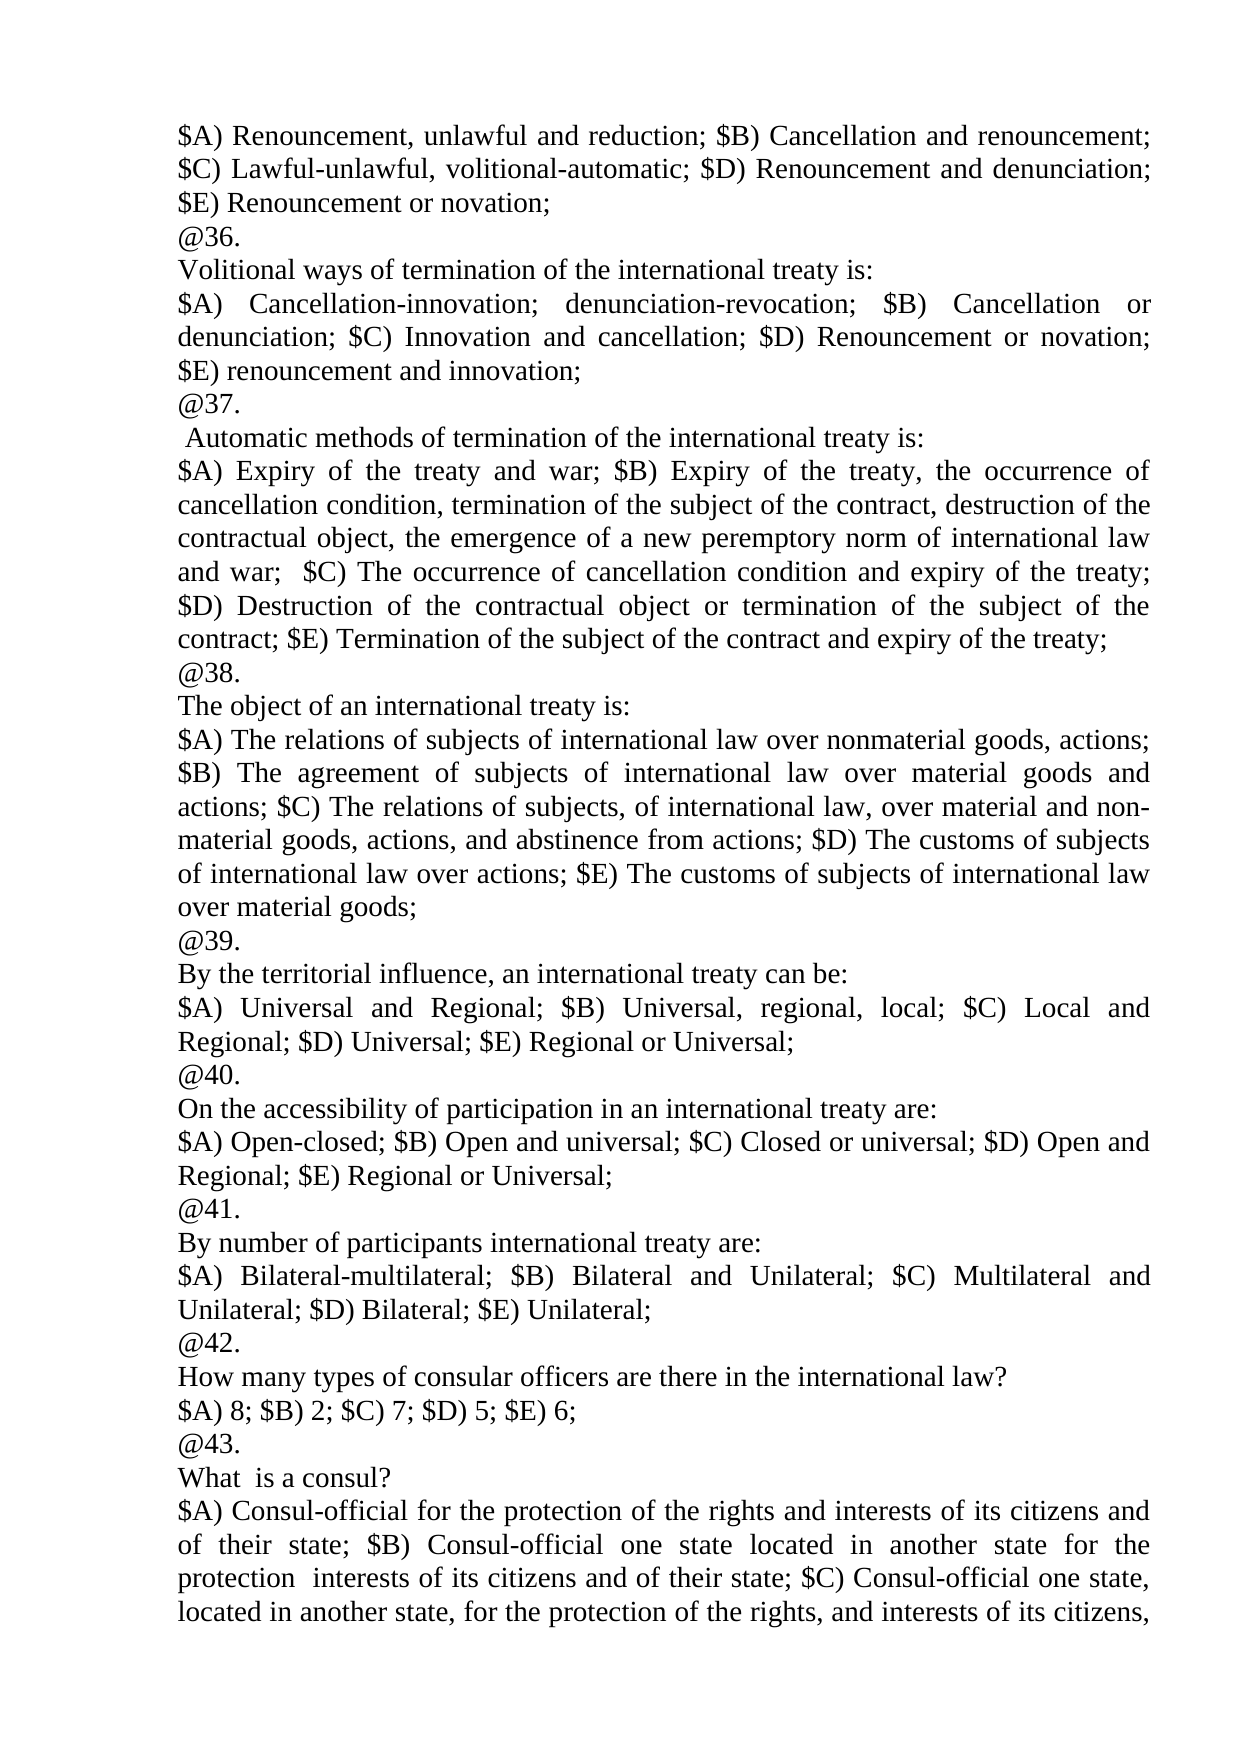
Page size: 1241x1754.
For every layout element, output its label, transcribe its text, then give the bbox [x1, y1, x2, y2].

text On the accessibility of participation in an international treaty are: [177, 1091, 1152, 1124]
text $A) Universal and Regional; $B) Universal, regional, local; $C) Local and Regional; $D) Universal; $E) Regional or Universal; [177, 990, 1152, 1057]
text Automatic methods of termination of the international treaty is: [177, 420, 1152, 453]
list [177, 1493, 1152, 1627]
text @39. [177, 923, 1152, 957]
text $A) The relations of subjects of international law over nonmaterial goods, actions; $B) The agreement of subjects of international law over material goods and actions; $C) The relations of subjects, of international law, over material and non-material goods, actions, and abstinence from actions; $D) The customs of subjects of international law over actions; $E) The customs of subjects of international law over material goods; [177, 722, 1152, 923]
list How many types of consular officers are there in the international law? [177, 1359, 1152, 1393]
list @42. [177, 1326, 1152, 1359]
text $A) Bilateral-multilateral; $B) Bilateral and Unilateral; $C) Multilateral and Unilateral; $D) Bilateral; $E) Unilateral; [177, 1258, 1152, 1326]
text $A) 8; $B) 2; $C) 7; $D) 5; $E) 6; [177, 1393, 1152, 1426]
text The object of an international treaty is: [177, 688, 1152, 722]
text $A) Renouncement, unlawful and reduction; $B) Cancellation and renouncement; $C) Lawful-unlawful, volitional-automatic; $D) Renouncement and denunciation; $E) Renouncement or novation; [177, 118, 1152, 219]
text What is a consul? [177, 1460, 1152, 1493]
text @36. [177, 219, 1152, 252]
text Volitional ways of termination of the international treaty is: [177, 252, 1152, 286]
text @41. [177, 1191, 1152, 1225]
text $A) Expiry of the treaty and war; $B) Expiry of the treaty, the occurrence of cancellation condition, termination of the subject of the contract, destruction of the contractual object, the emergence of a new peremptory norm of international law and war; $C) The occurrence of cancellation condition and expiry of the treaty; $D) Destruction of the contractual object or termination of the subject of the contract; $E) Termination of the subject of the contract and expiry of the treaty; [177, 453, 1152, 655]
text $A) Cancellation-innovation; denunciation-revocation; $B) Cancellation or denunciation; $C) Innovation and cancellation; $D) Renouncement or novation; $E) renouncement and innovation; [177, 286, 1152, 386]
text @43. [177, 1426, 1152, 1460]
text $A) Open-closed; $B) Open and universal; $C) Closed or universal; $D) Open and Regional; $E) Regional or Universal; [177, 1124, 1152, 1191]
text By the territorial influence, an international treaty can be: [177, 957, 1152, 990]
text @37. [177, 386, 1152, 420]
text By number of participants international treaty are: [177, 1225, 1152, 1258]
text @40. [177, 1057, 1152, 1091]
text @38. [177, 655, 1152, 688]
